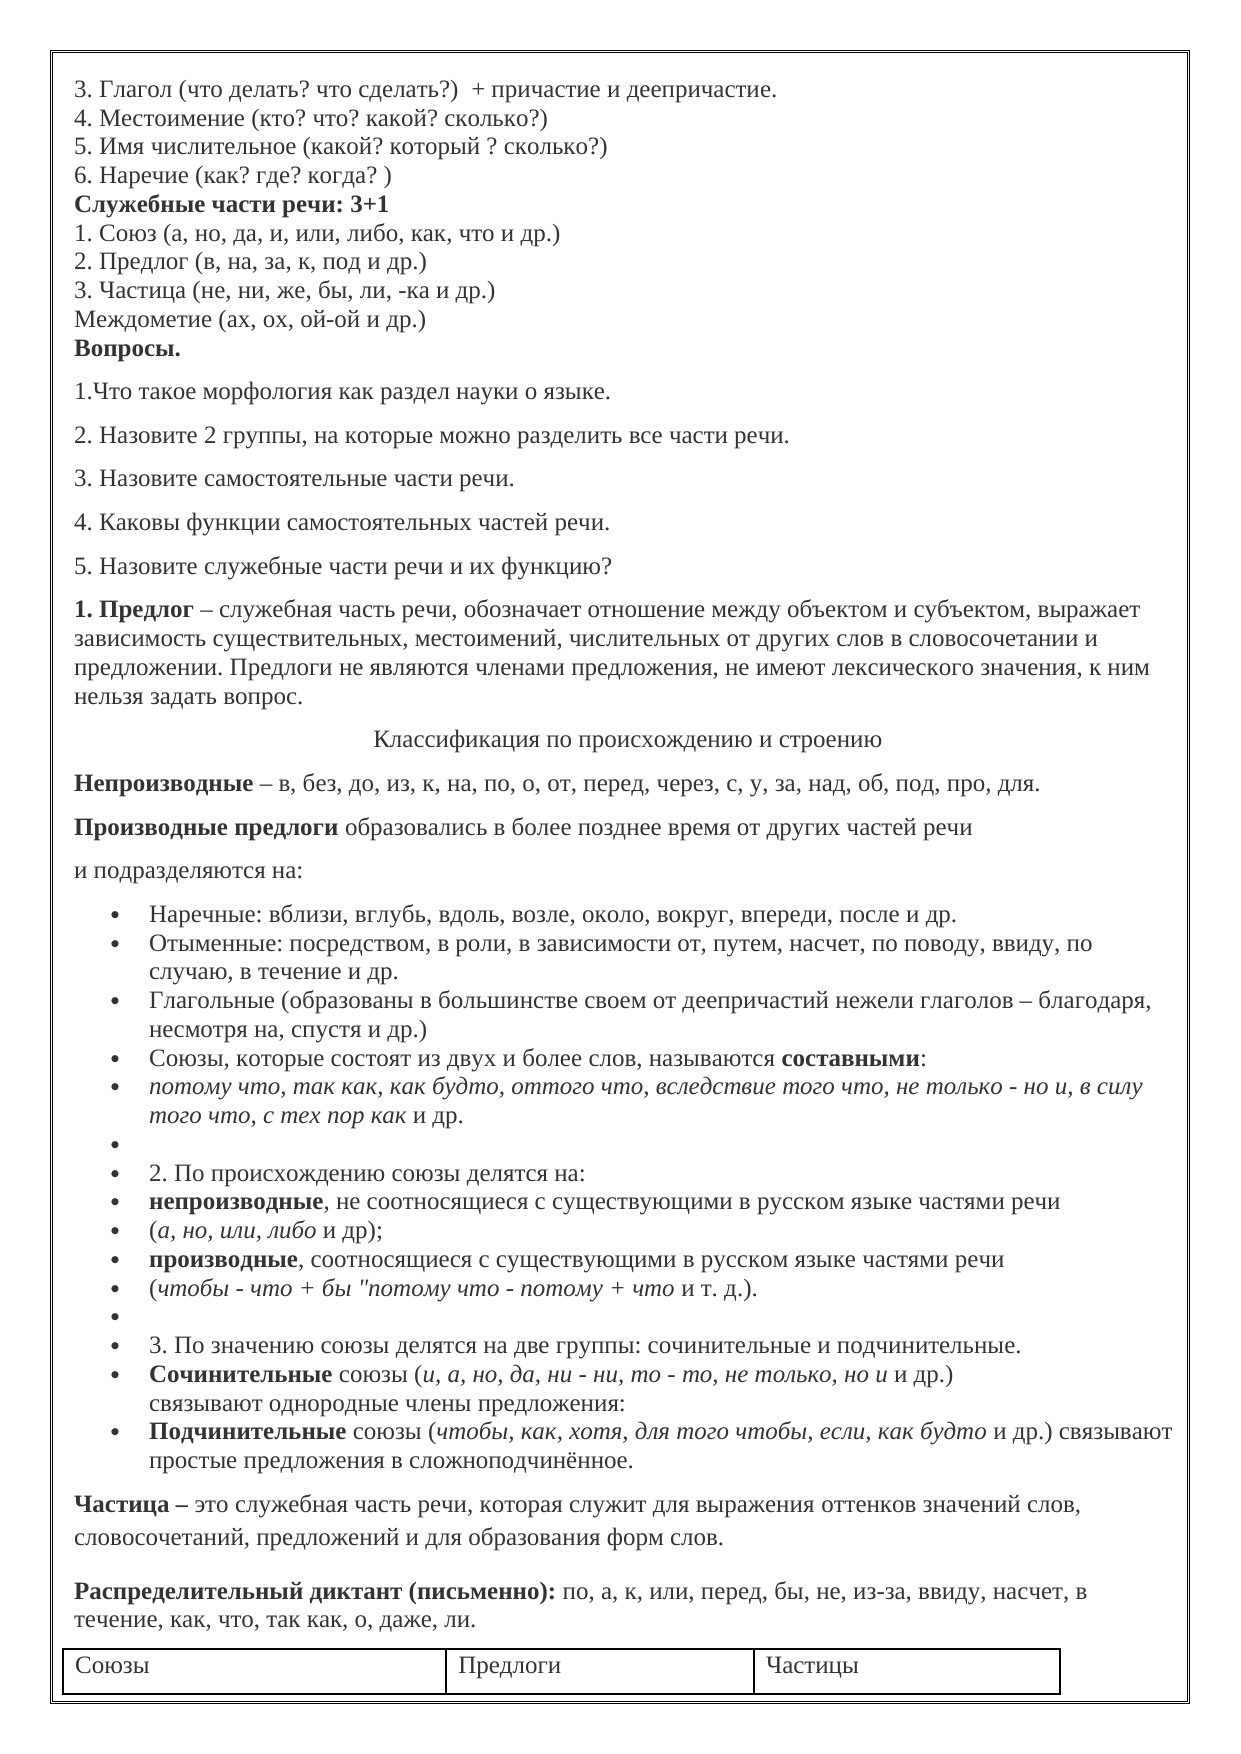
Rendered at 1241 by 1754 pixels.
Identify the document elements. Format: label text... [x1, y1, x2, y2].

text Частица – это служебная часть речи, которая служит для выражения оттенков значений слов, словосочетаний, предложений и для образования форм слов. [74, 1489, 1181, 1551]
list Наречные: вблизи, вглубь, вдоль, возле, около, вокруг, впереди, после и др. [111, 899, 1181, 928]
list Отыменные: посредством, в роли, в зависимости от, путем, насчет, по поводу, ввиду, по случаю, в течение и др. [111, 928, 1181, 985]
text Непроизводные – в, без, до, из, к, на, по, о, от, перед, через, с, у, за, над, об, под, про, для. [74, 768, 1181, 797]
table_header Частицы [755, 1650, 1059, 1693]
text Распределительный диктант (письменно): по, а, к, или, перед, бы, не, из-за, ввиду, насчет, в течение, как, что, так как, о, даже, ли. [74, 1576, 1181, 1633]
text 4. Каковы функции самостоятельных частей речи. [74, 507, 1181, 536]
list Союзы, которые состоят из двух и более слов, называются составными: [111, 1043, 1181, 1071]
list непроизводные, не соотносящиеся с существующими в русском языке частями речи [111, 1186, 1181, 1215]
list (чтобы - что + бы "потому что - потому + что и т. д.). [111, 1273, 1181, 1301]
list 2. По происхождению союзы делятся на: [111, 1158, 1181, 1186]
text и подразделяются на: [74, 855, 1181, 884]
list (а, но, или, либо и др); [111, 1215, 1181, 1244]
list 3. По значению союзы делятся на две группы: сочинительные и подчинительные. [111, 1330, 1181, 1359]
text Производные предлоги образовались в более позднее время от других частей речи [74, 812, 1181, 840]
list Глагольные (образованы в большинстве своем от деепричастий нежели глаголов – благодаря, несмотря на, спустя и др.) [111, 985, 1181, 1043]
table_header Предлоги [447, 1650, 753, 1693]
text 5. Назовите служебные части речи и их функцию? [74, 551, 1181, 579]
text 2. Назовите 2 группы, на которые можно разделить все части речи. [74, 420, 1181, 449]
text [74, 74, 1181, 361]
list Сочинительные союзы (и, а, но, да, ни - ни, то - то, не только, но и и др.) связывают однородные члены предложения: [111, 1359, 1181, 1416]
text Классификация по происхождению и строению [74, 724, 1181, 753]
text 3. Назовите самостоятельные части речи. [74, 463, 1181, 492]
list Подчинительные союзы (чтобы, как, хотя, для того чтобы, если, как будто и др.) связывают простые предложения в сложноподчинённое. [111, 1416, 1181, 1474]
text 1. Предлог – служебная часть речи, обозначает отношение между объектом и субъектом, выражает зависимость существительных, местоимений, числительных от других слов в словосочетании и предложении. Предлоги не являются членами предложения, не имеют лексического значения, к ним нельзя задать вопрос. [74, 594, 1181, 709]
list потому что, так как, как будто, оттого что, вследствие того что, не только - но и, в силу того что, с тех пор как и др. [111, 1071, 1181, 1129]
list производные, соотносящиеся с существующими в русском языке частями речи [111, 1244, 1181, 1273]
text 1.Что такое морфология как раздел науки о языке. [74, 376, 1181, 405]
table_header Союзы [64, 1650, 445, 1693]
